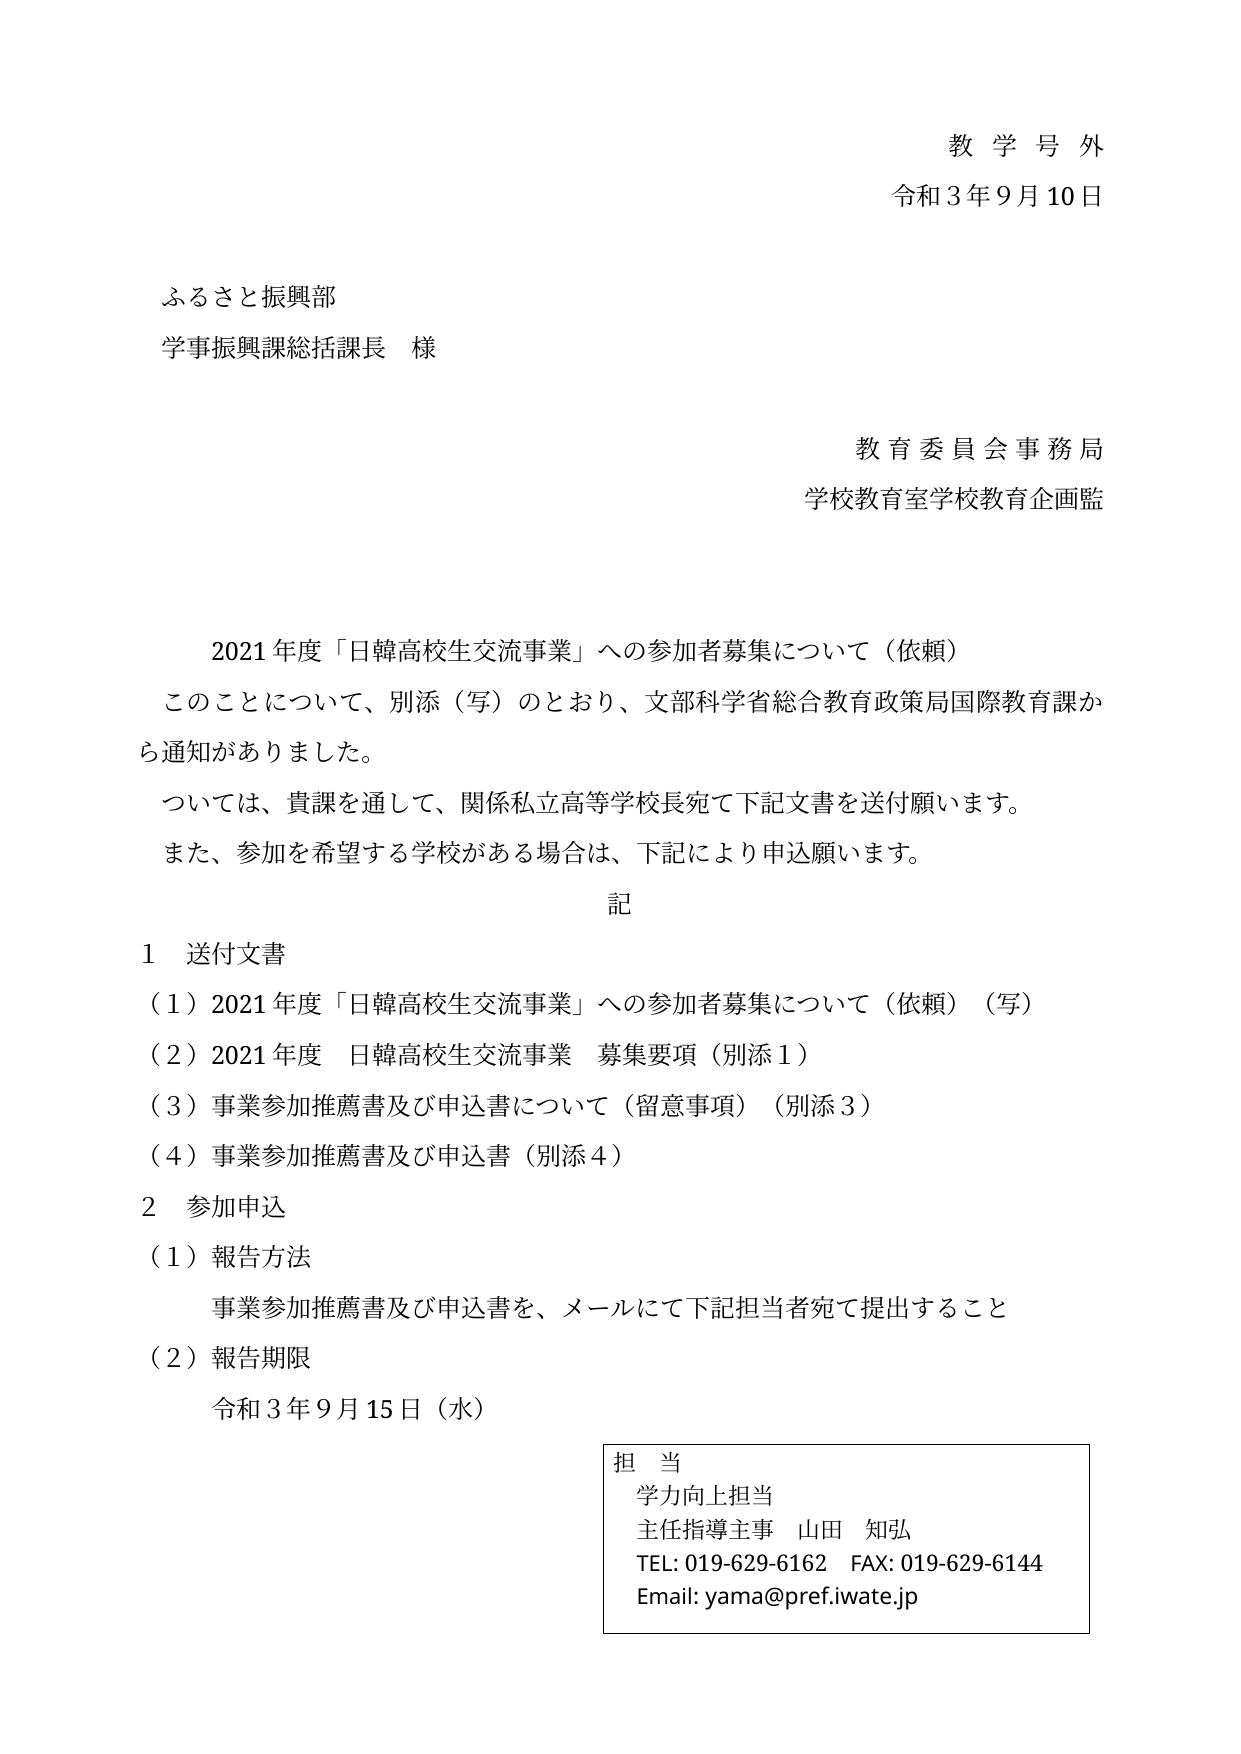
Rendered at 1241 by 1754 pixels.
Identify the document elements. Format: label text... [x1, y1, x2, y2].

text 教学号外 [136, 119, 1104, 170]
subtitle １ 送付文書 [136, 927, 1104, 978]
subtitle 記 [136, 877, 1104, 927]
text 2021年度「日韓高校生交流事業」への参加者募集について（依頼） [206, 624, 1054, 675]
text また、参加を希望する学校がある場合は、下記により申込願います。 [136, 826, 1104, 877]
text このことについて、別添（写）のとおり、文部科学省総合教育政策局国際教育課から通知がありました。 [136, 675, 1104, 776]
text （３）事業参加推薦書及び申込書について（留意事項）（別添３） [136, 1079, 1104, 1129]
text （１）報告方法 [136, 1231, 1104, 1281]
subtitle （１）2021年度「日韓高校生交流事業」への参加者募集について（依頼）（写） [136, 978, 1104, 1028]
text （２）報告期限 [136, 1332, 1104, 1382]
table_header 担 当 学力向上担当 主任指導主事 山田 知弘 TEL: 019-629-6162 FAX: 019-629-6144 Email: yama@pref.iwate.jp [604, 1445, 1089, 1633]
text 学校教育室学校教育企画監 [136, 473, 1104, 523]
text 学事振興課総括課長 様 [136, 321, 1104, 372]
text ふるさと振興部 [136, 271, 1104, 321]
text 令和３年９月15日（水） [136, 1382, 1104, 1433]
text ２ 参加申込 [136, 1180, 1104, 1231]
text 令和３年９月10日 [136, 170, 1104, 220]
text （４）事業参加推薦書及び申込書（別添４） [136, 1129, 1104, 1180]
text （２）2021年度 日韓高校生交流事業 募集要項（別添１） [136, 1028, 1104, 1079]
text 教育委員会事務局 [136, 422, 1104, 473]
text 事業参加推薦書及び申込書を、メールにて下記担当者宛て提出すること [136, 1281, 1104, 1332]
text ついては、貴課を通して、関係私立高等学校長宛て下記文書を送付願います。 [136, 776, 1104, 826]
